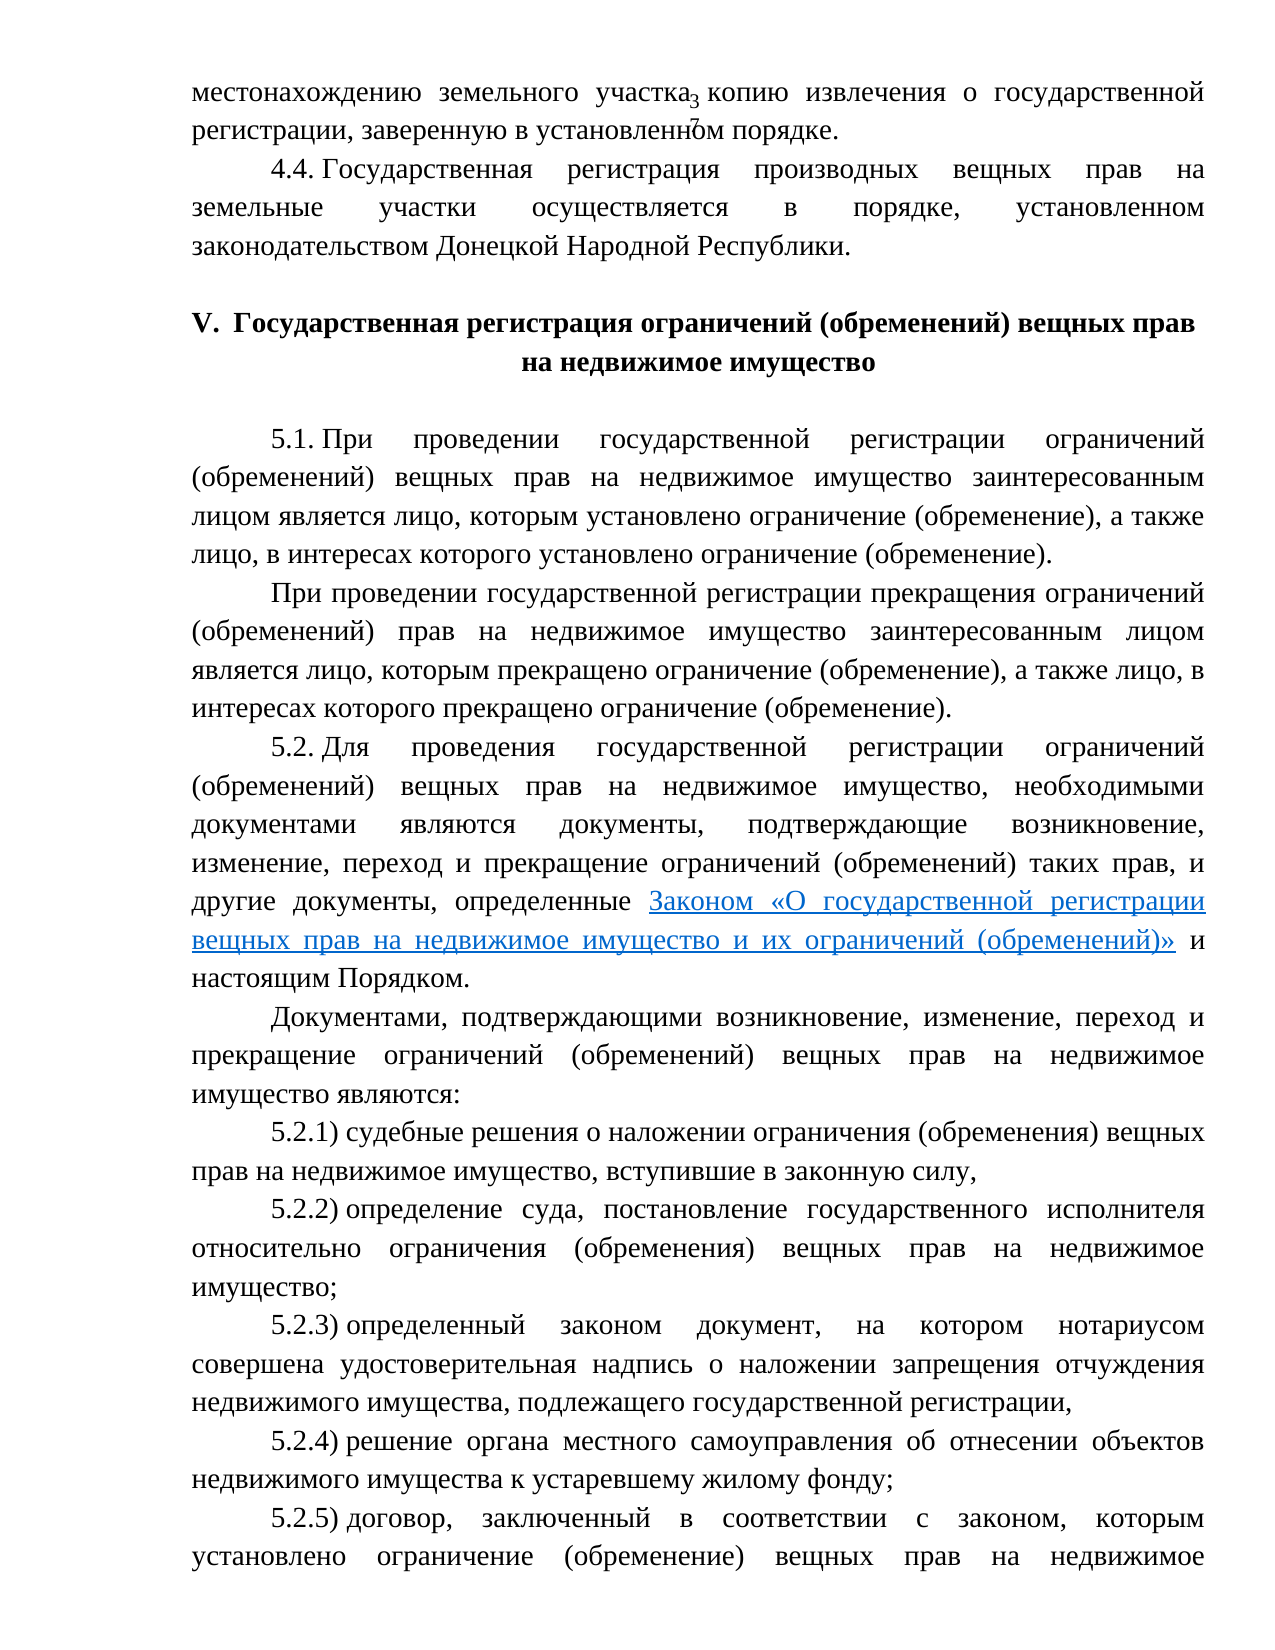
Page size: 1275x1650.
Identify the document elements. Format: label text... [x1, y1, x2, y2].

text При проведении государственной регистрации прекращения ограничений (обременений) прав на недвижимое имущество заинтересованным лицом является лицо, которым прекращено ограничение (обременение), а также лицо, в интересах которого прекращено ограничение (обременение). [191, 575, 1205, 724]
list При проведении государственной регистрации ограничений (обременений) вещных прав на недвижимое имущество заинтересованным лицом является лицо, которым установлено ограничение (обременение), а также лицо, в интересах которого установлено ограничение (обременение). [191, 421, 1205, 570]
list Государственная регистрация производных вещных прав на земельные участки осуществляется в порядке, установленном законодательством Донецкой Народной Республики. [191, 151, 1205, 262]
list Государственная регистрация ограничений (обременений) вещных прав [191, 305, 1205, 339]
list определение суда, постановление государственного исполнителя относительно ограничения (обременения) вещных прав на недвижимое имущество; [191, 1192, 1205, 1302]
list судебные решения о наложении ограничения (обременения) вещных прав на недвижимое имущество, вступившие в законную силу, [191, 1114, 1205, 1187]
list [191, 1500, 1205, 1572]
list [191, 74, 1205, 146]
list определенный законом документ, на котором нотариусом совершена удостоверительная надпись о наложении запрещения отчуждения недвижимого имущества, подлежащего государственной регистрации, [191, 1307, 1205, 1418]
text Документами, подтверждающими возникновение, изменение, переход и прекращение ограничений (обременений) вещных прав на недвижимое имущество являются: [191, 999, 1205, 1109]
list Для проведения государственной регистрации ограничений (обременений) вещных прав на недвижимое имущество, необходимыми документами являются документы, подтверждающие возникновение, изменение, переход и прекращение ограничений (обременений) таких прав, и другие документы, определенные Законом «О государственной регистрации вещных прав на недвижимое имущество и их ограничений (обременений)» и настоящим Порядком. [191, 729, 1205, 994]
text на недвижимое имущество [191, 344, 1205, 377]
list решение органа местного самоуправления об отнесении объектов недвижимого имущества к устаревшему жилому фонду; [191, 1423, 1205, 1495]
